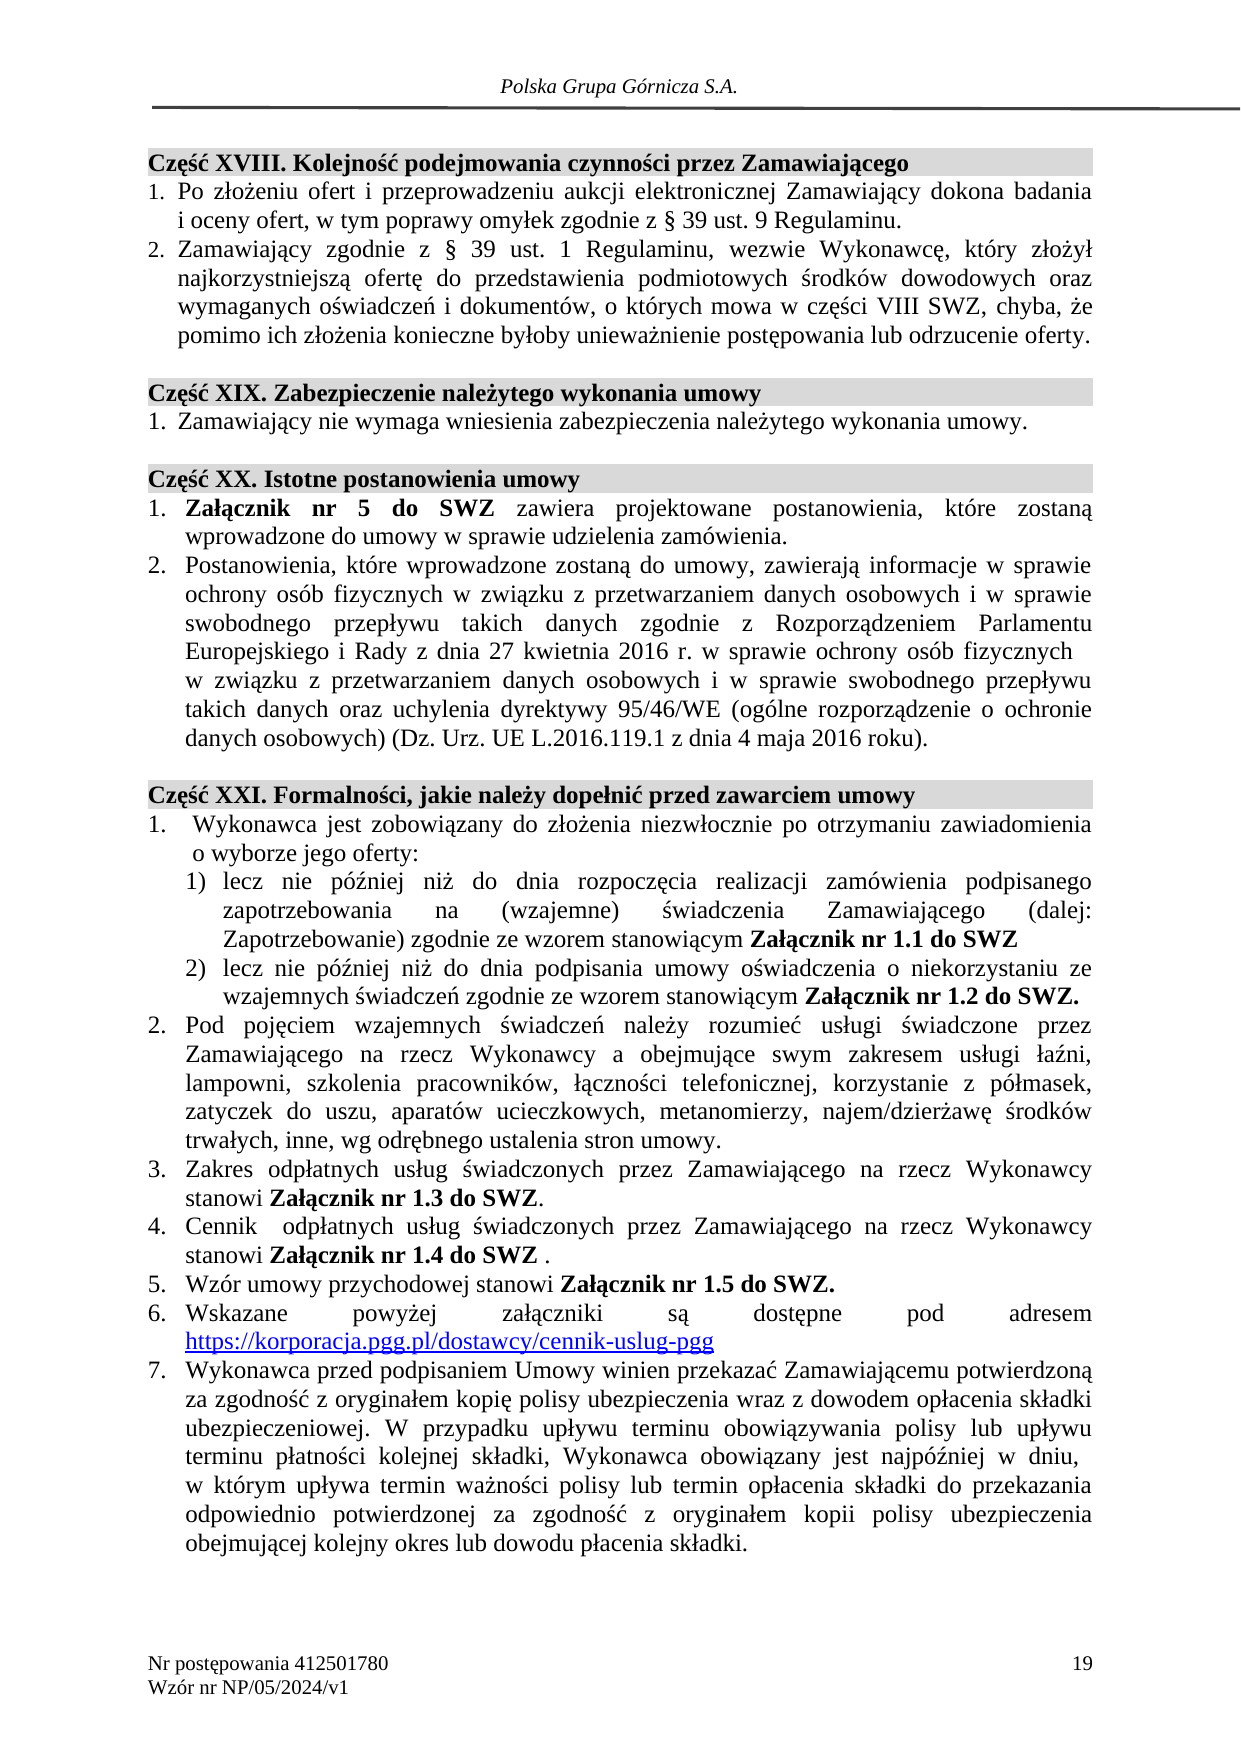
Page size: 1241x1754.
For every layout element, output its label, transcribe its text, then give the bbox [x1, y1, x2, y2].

subtitle Część XIX. Zabezpieczenie należytego wykonania umowy [148, 378, 1093, 406]
subtitle Część XX. Istotne postanowienia umowy [148, 464, 1093, 493]
list Pod pojęciem wzajemnych świadczeń należy rozumieć usługi świadczone przez Zamawiającego na rzecz Wykonawcy a obejmujące swym zakresem usługi łaźni, lampowni, szkolenia pracowników, łączności telefonicznej, korzystanie z półmasek, zatyczek do uszu, aparatów ucieczkowych, metanomierzy, najem/dzierżawę środków trwałych, inne, wg odrębnego ustalenia stron umowy. [148, 1010, 1093, 1154]
list Wskazane powyżej załączniki są dostępne pod adresem https://korporacja.pgg.pl/dostawcy/cennik-uslug-pgg [148, 1298, 1093, 1355]
list Zamawiający zgodnie z § 39 ust. 1 Regulaminu, wezwie Wykonawcę, który złożył najkorzystniejszą ofertę do przedstawienia podmiotowych środków dowodowych oraz wymaganych oświadczeń i dokumentów, o których mowa w części VIII SWZ, chyba, że pomimo ich złożenia konieczne byłoby unieważnienie postępowania lub odrzucenie oferty. [148, 234, 1093, 349]
list Cennik odpłatnych usług świadczonych przez Zamawiającego na rzecz Wykonawcy stanowi Załącznik nr 1.4 do SWZ . [148, 1211, 1093, 1269]
list Zakres odpłatnych usług świadczonych przez Zamawiającego na rzecz Wykonawcy stanowi Załącznik nr 1.3 do SWZ. [148, 1154, 1093, 1211]
list Zamawiający nie wymaga wniesienia zabezpieczenia należytego wykonania umowy. [148, 406, 1093, 435]
list Wzór umowy przychodowej stanowi Załącznik nr 1.5 do SWZ. [148, 1269, 1093, 1298]
list Załącznik nr 5 do SWZ zawiera projektowane postanowienia, które zostaną wprowadzone do umowy w sprawie udzielenia zamówienia. [148, 493, 1093, 550]
list Po złożeniu ofert i przeprowadzeniu aukcji elektronicznej Zamawiający dokona badania i oceny ofert, w tym poprawy omyłek zgodnie z § 39 ust. 9 Regulaminu. [148, 176, 1093, 234]
list lecz nie później niż do dnia rozpoczęcia realizacji zamówienia podpisanego zapotrzebowania na (wzajemne) świadczenia Zamawiającego (dalej: Zapotrzebowanie) zgodnie ze wzorem stanowiącym Załącznik nr 1.1 do SWZ [185, 866, 1093, 953]
subtitle Część XXI. Formalności, jakie należy dopełnić przed zawarciem umowy [148, 780, 1093, 809]
list Wykonawca przed podpisaniem Umowy winien przekazać Zamawiającemu potwierdzoną za zgodność z oryginałem kopię polisy ubezpieczenia wraz z dowodem opłacenia składki ubezpieczeniowej. W przypadku upływu terminu obowiązywania polisy lub upływu terminu płatności kolejnej składki, Wykonawca obowiązany jest najpóźniej w dniu, w którym upływa termin ważności polisy lub termin opłacenia składki do przekazania odpowiednio potwierdzonej za zgodność z oryginałem kopii polisy ubezpieczenia obejmującej kolejny okres lub dowodu płacenia składki. [148, 1355, 1093, 1556]
list Wykonawca jest zobowiązany do złożenia niezwłocznie po otrzymaniu zawiadomienia o wyborze jego oferty: [148, 809, 1093, 866]
list lecz nie później niż do dnia podpisania umowy oświadczenia o niekorzystaniu ze wzajemnych świadczeń zgodnie ze wzorem stanowiącym Załącznik nr 1.2 do SWZ. [185, 953, 1093, 1010]
list Postanowienia, które wprowadzone zostaną do umowy, zawierają informacje w sprawie ochrony osób fizycznych w związku z przetwarzaniem danych osobowych i w sprawie swobodnego przepływu takich danych zgodnie z Rozporządzeniem Parlamentu Europejskiego i Rady z dnia 27 kwietnia 2016 r. w sprawie ochrony osób fizycznych w związku z przetwarzaniem danych osobowych i w sprawie swobodnego przepływu takich danych oraz uchylenia dyrektywy 95/46/WE (ogólne rozporządzenie o ochronie danych osobowych) (Dz. Urz. UE L.2016.119.1 z dnia 4 maja 2016 roku). [148, 550, 1093, 751]
subtitle Część XVIII. Kolejność podejmowania czynności przez Zamawiającego [148, 148, 1093, 176]
